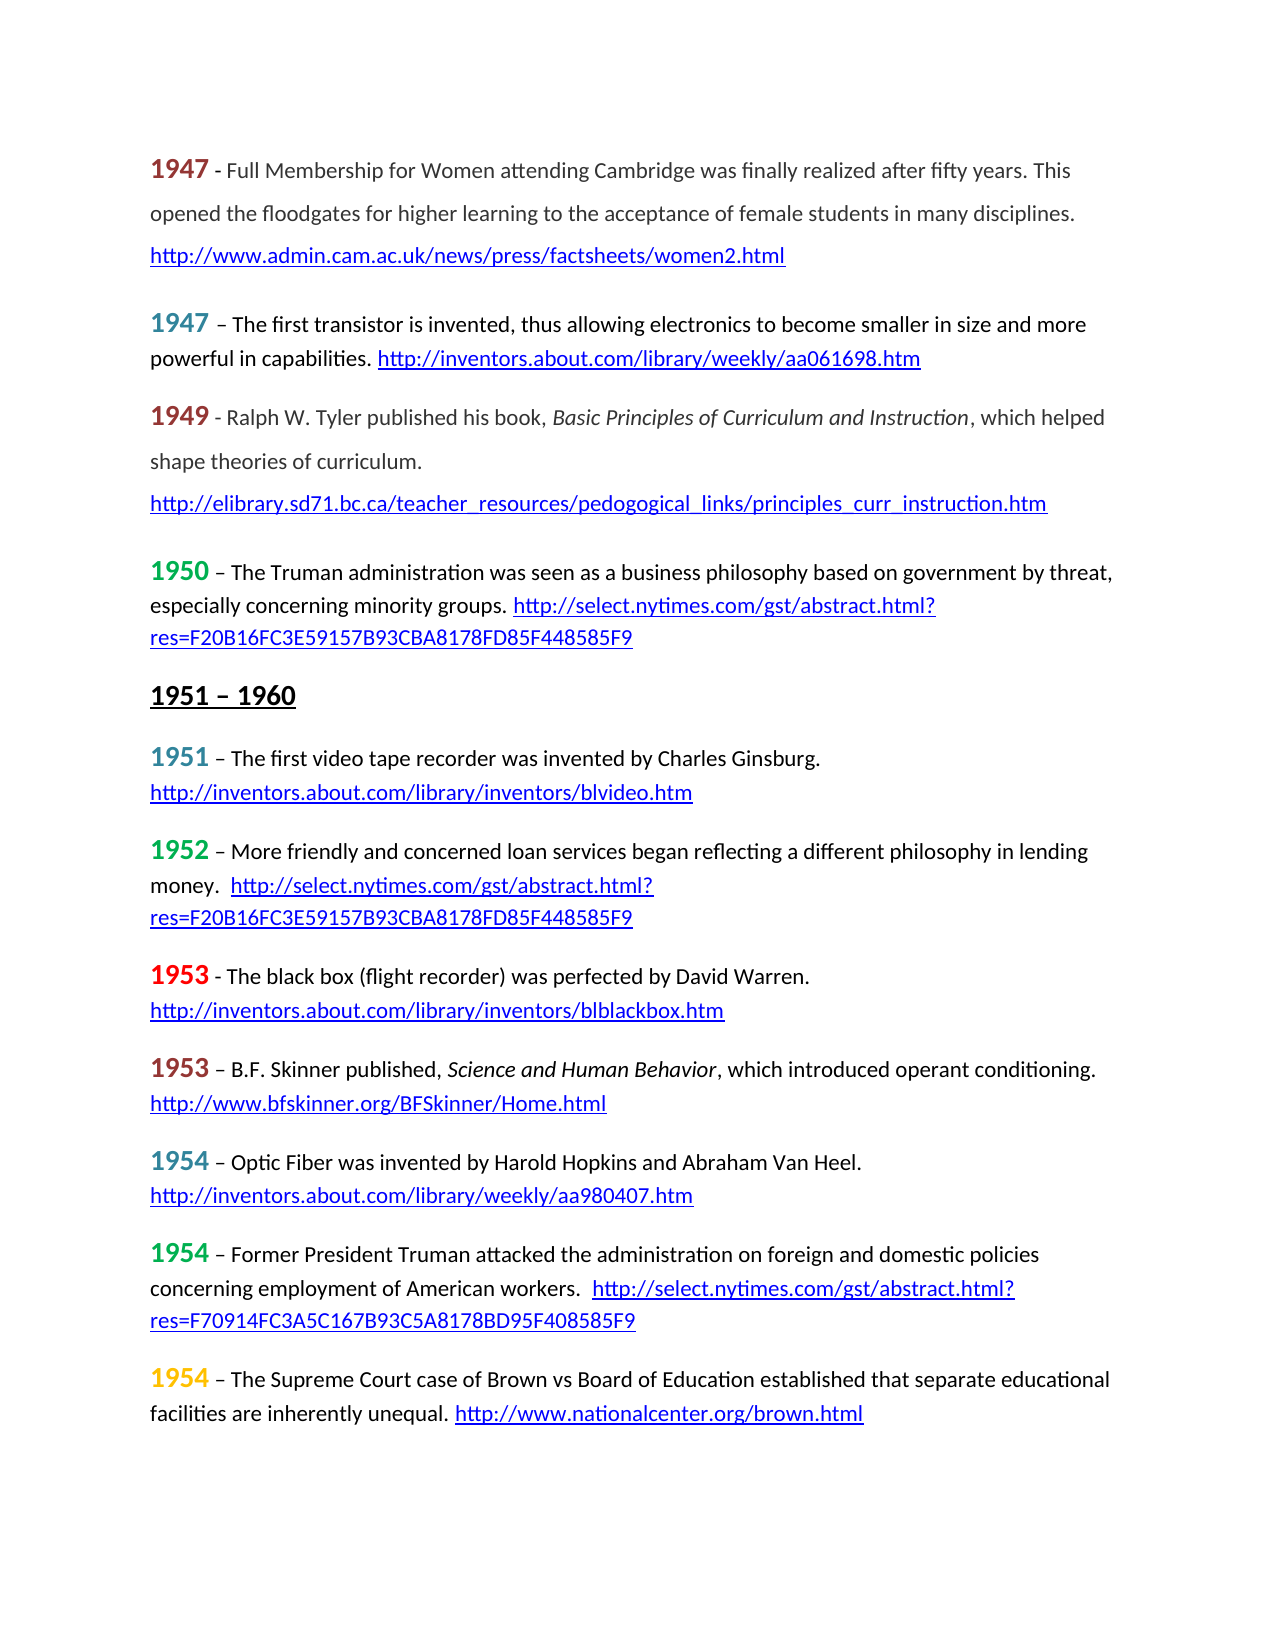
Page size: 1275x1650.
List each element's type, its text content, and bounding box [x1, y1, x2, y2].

text 1950 – The Truman administration was seen as a business philosophy based on government by threat, especially concerning minority groups. http://select.nytimes.com/gst/abstract.html?res=F20B16FC3E59157B93CBA8178FD85F448585F9 [150, 552, 1125, 652]
text 1951 – 1960 [150, 677, 1125, 712]
text 1953 – B.F. Skinner published, Science and Human Behavior, which introduced operant conditioning. http://www.bfskinner.org/BFSkinner/Home.html [150, 1049, 1125, 1117]
text 1949 - Ralph W. Tyler published his book, Basic Principles of Curriculum and Instruction, which helped shape theories of curriculum. http://elibrary.sd71.bc.ca/teacher_resources/pedogogical_links/principles_curr_instruction.htm [150, 397, 1125, 517]
text 1951 – The first video tape recorder was invented by Charles Ginsburg. http://inventors.about.com/library/inventors/blvideo.htm [150, 738, 1125, 806]
text 1947 - Full Membership for Women attending Cambridge was finally realized after fifty years. This opened the floodgates for higher learning to the acceptance of female students in many disciplines. http://www.admin.cam.ac.uk/news/press/factsheets/women2.html [150, 150, 1125, 269]
text 1947 – The first transistor is invented, thus allowing electronics to become smaller in size and more powerful in capabilities. http://inventors.about.com/library/weekly/aa061698.htm [150, 304, 1125, 372]
text 1954 – Former President Truman attacked the administration on foreign and domestic policies concerning employment of American workers. http://select.nytimes.com/gst/abstract.html?res=F70914FC3A5C167B93C5A8178BD95F408585F9 [150, 1234, 1125, 1334]
text 1954 – The Supreme Court case of Brown vs Board of Education established that separate educational facilities are inherently unequal. http://www.nationalcenter.org/brown.html [150, 1359, 1125, 1427]
text 1954 – Optic Fiber was invented by Harold Hopkins and Abraham Van Heel. http://inventors.about.com/library/weekly/aa980407.htm [150, 1142, 1125, 1209]
text 1952 – More friendly and concerned loan services began reflecting a different philosophy in lending money. http://select.nytimes.com/gst/abstract.html?res=F20B16FC3E59157B93CBA8178FD85F448585F9 [150, 831, 1125, 931]
text 1953 - The black box (flight recorder) was perfected by David Warren. http://inventors.about.com/library/inventors/blblackbox.htm [150, 956, 1125, 1024]
